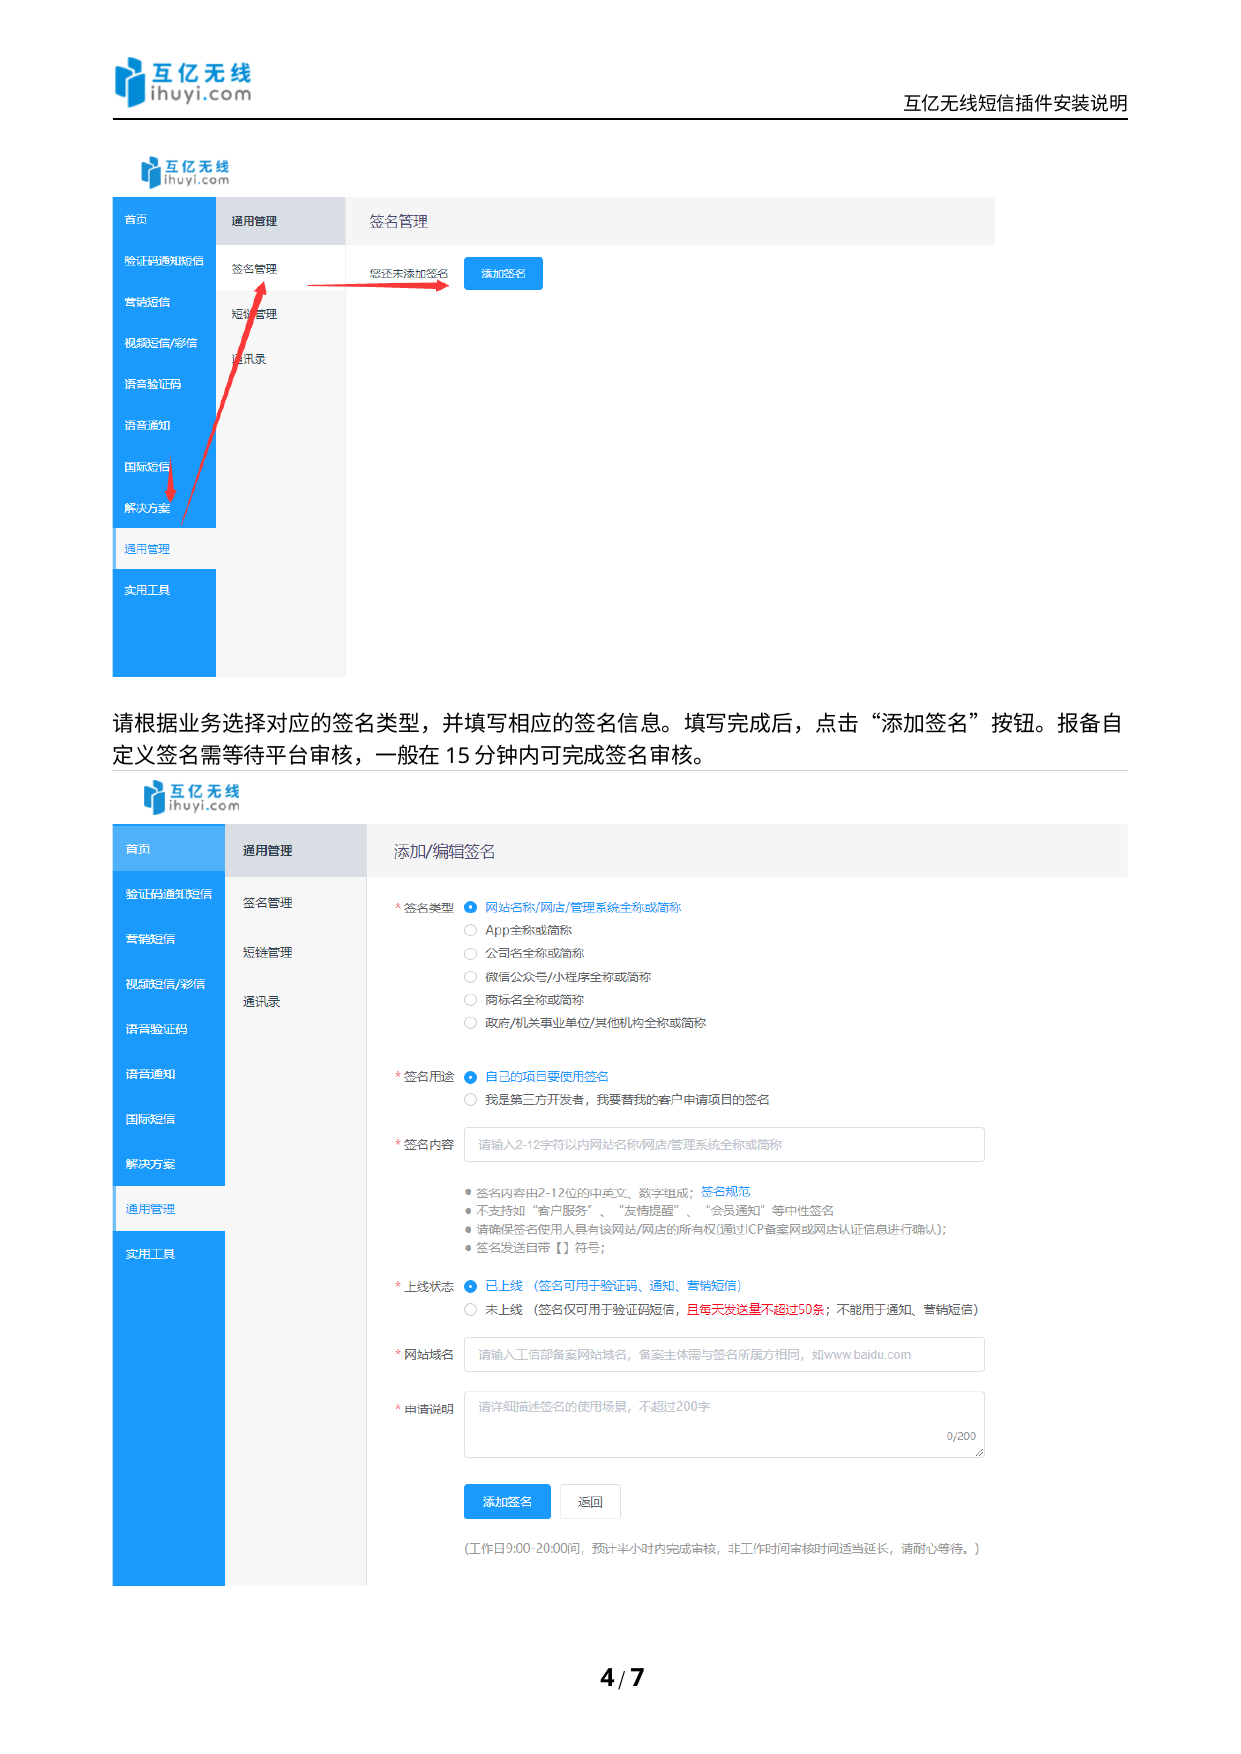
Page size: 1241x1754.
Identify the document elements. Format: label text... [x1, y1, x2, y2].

picture [112, 770, 1128, 1586]
list 请根据业务选择对应的签名类型，并填写相应的签名信息。填写完成后，点击“添加签名”按钮。报备自定义签名需等待平台审核，一般在15分钟内可完成签名审核。 [112, 705, 1128, 770]
picture [112, 152, 996, 677]
picture [112, 54, 254, 111]
